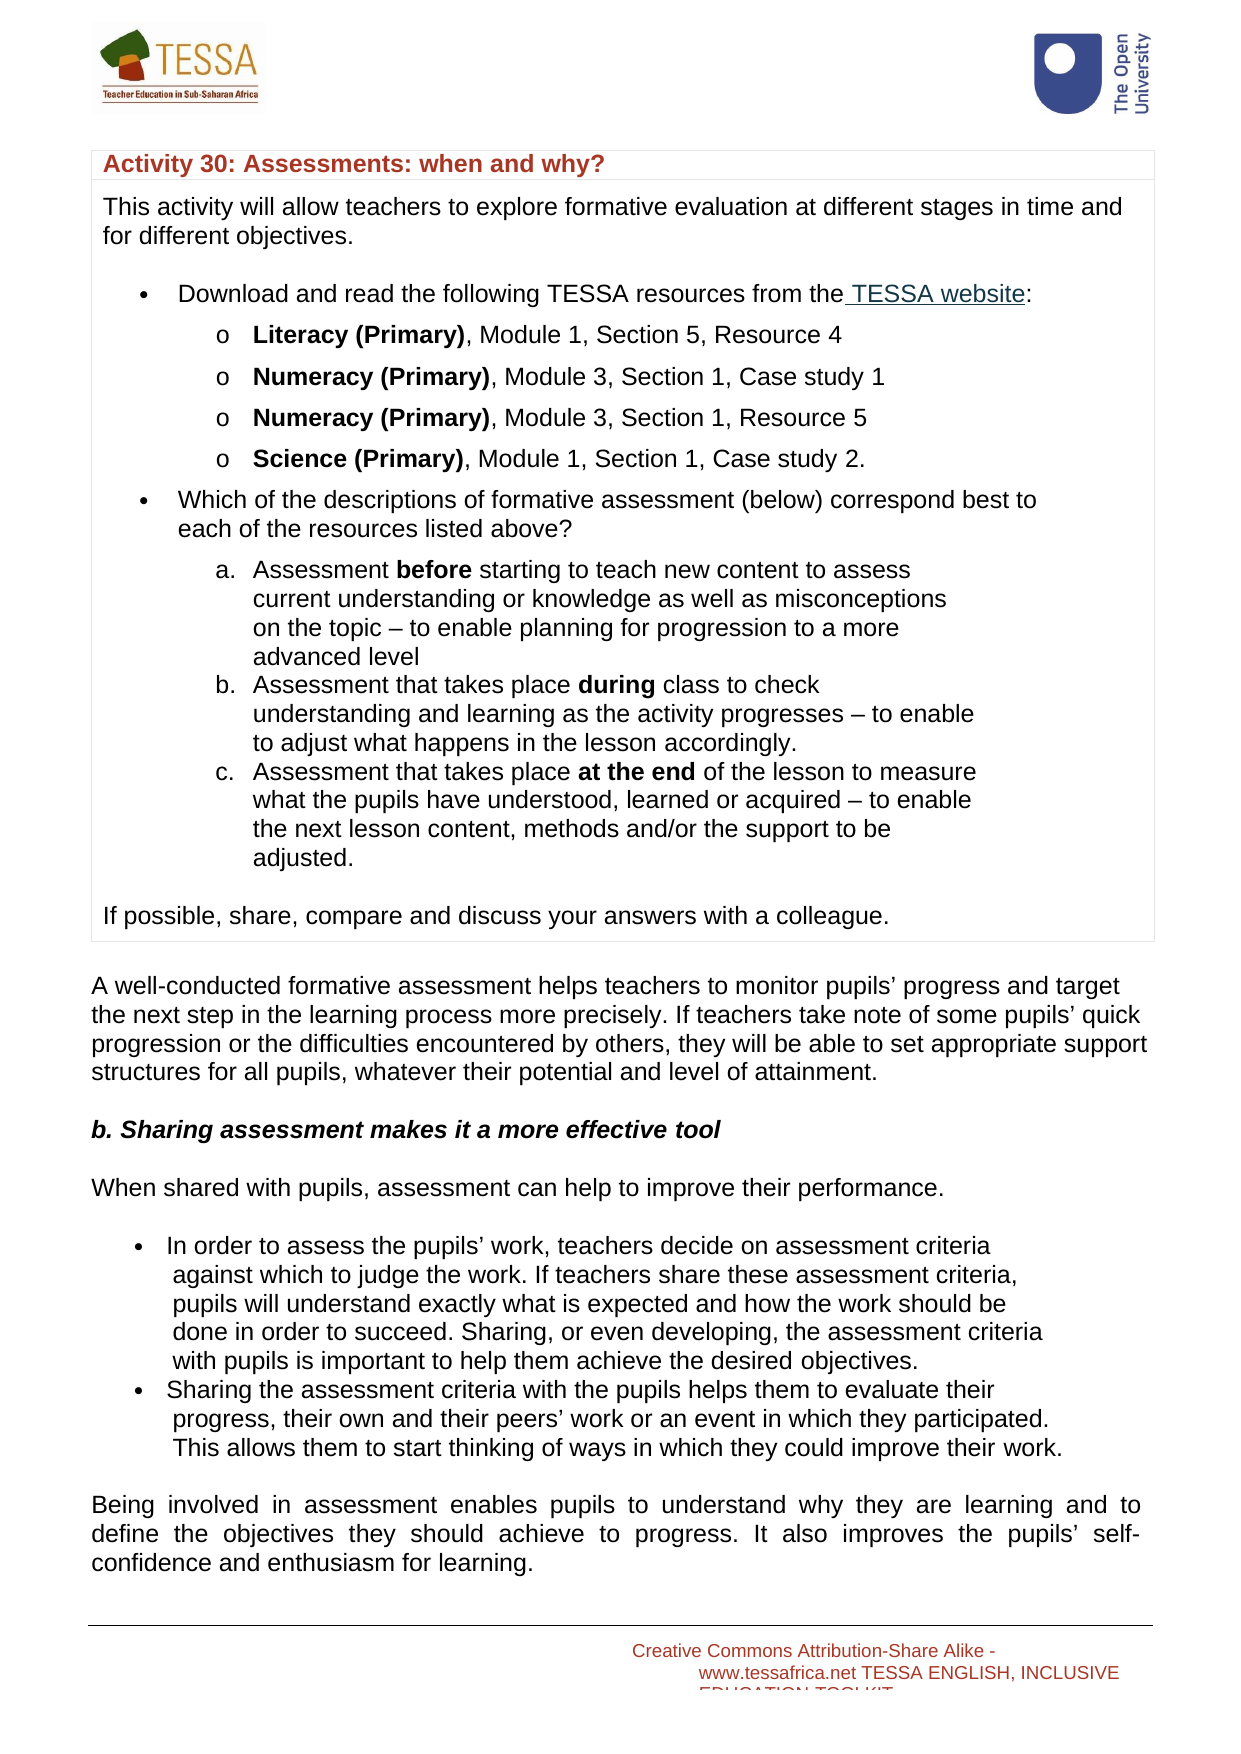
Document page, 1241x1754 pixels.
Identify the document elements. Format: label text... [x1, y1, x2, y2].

list Sharing the assessment criteria with the pupils helps them to evaluate their progress, their own and their peers’ work or an event in which they participated. This allows them to start thinking of ways in which they could improve their work. [135, 1375, 1063, 1461]
text the next step in the learning process more precisely. If teachers take note of some pupils’ quick progression or the difficulties encountered by others, they will be able to set appropriate support structures for all pupils, whatever their potential and level of attainment. [91, 1000, 1150, 1086]
list In order to assess the pupils’ work, teachers decide on assessment criteria against which to judge the work. If teachers share these assessment criteria, pupils will understand exactly what is expected and how the work should be done in order to succeed. Sharing, or even developing, the assessment criteria with pupils is important to help them achieve the desired objectives. [135, 1231, 1044, 1375]
picture [91, 22, 267, 114]
table_header Activity 30: Assessments: when and why? [92, 151, 1154, 179]
text Being involved in assessment enables pupils to understand why they are learning and to define the objectives they should achieve to progress. It also improves the pupils’ self-confidence and enthusiasm for learning. [91, 1491, 1142, 1577]
text When shared with pupils, assessment can help to improve their performance. [91, 1173, 1182, 1202]
picture [1034, 33, 1151, 114]
subtitle Sharing assessment makes it a more effective tool [91, 1115, 1182, 1144]
text A well-conducted formative assessment helps teachers to monitor pupils’ progress and target [91, 971, 1182, 1000]
table_cell This activity will allow teachers to explore formative evaluation at different stages in time and for different objectives. Download and read the following TESSA resources from the TESSA website: Literacy (Primary), Module 1, Section 5, Resource 4 Numeracy (Primary), Module 3, Section 1, Case study 1 Numeracy (Primary), Module 3, Section 1, Resource 5 Science (Primary), Module 1, Section 1, Case study 2. Which of the descriptions of formative assessment (below) correspond best to each of the resources listed above? Assessment before starting to teach new content to assess current understanding or knowledge as well as misconceptions on the topic – to enable planning for progression to a more advanced level Assessment that takes place during class to check understanding and learning as the activity progresses – to enable to adjust what happens in the lesson accordingly. Assessment that takes place at the end of the lesson to measure what the pupils have understood, learned or acquired – to enable the next lesson content, methods and/or the support to be adjusted. If possible, share, compare and discuss your answers with a colleague. [92, 180, 1154, 941]
